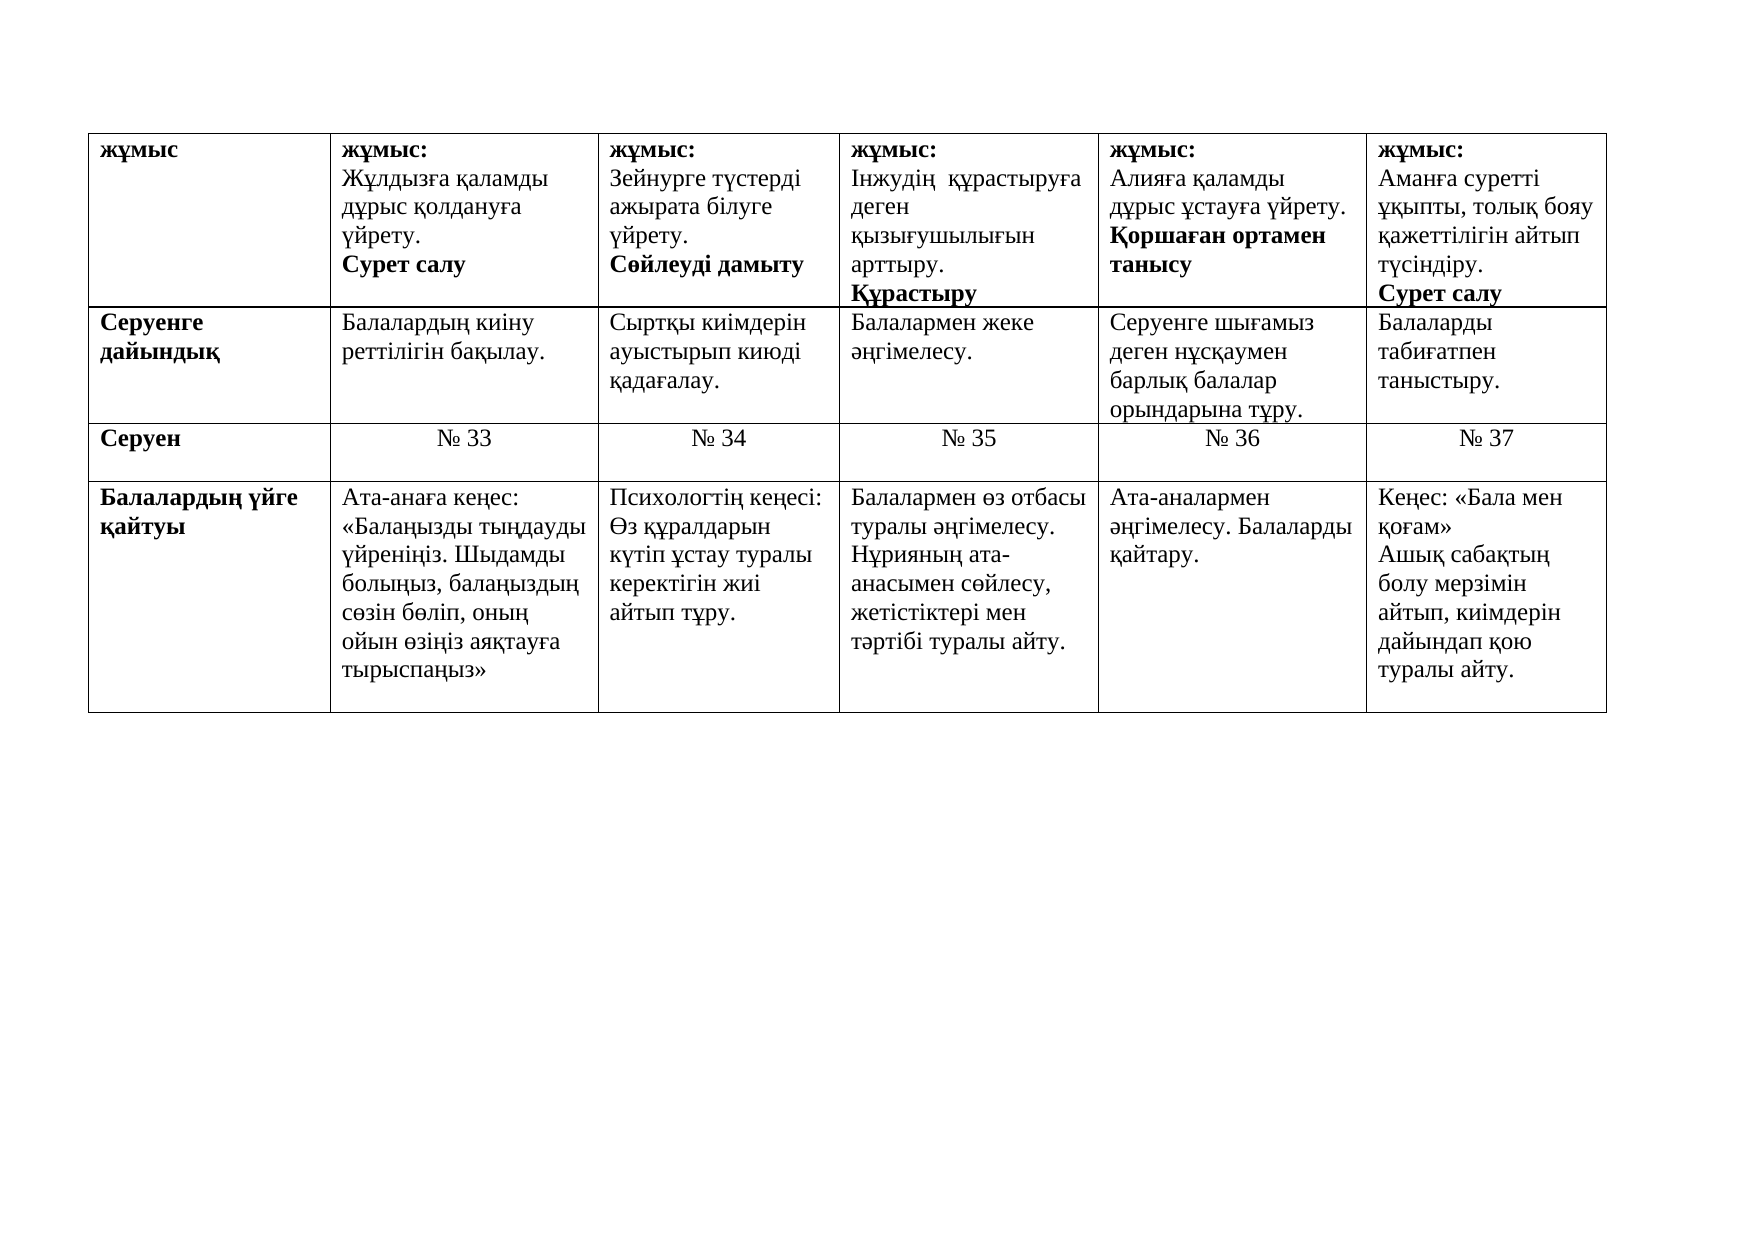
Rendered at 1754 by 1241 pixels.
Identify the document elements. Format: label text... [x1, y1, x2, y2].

table_cell Серуенге шығамыз деген нұсқаумен барлық балалар орындарына тұру. [1099, 308, 1366, 422]
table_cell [331, 134, 598, 306]
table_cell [1099, 134, 1366, 306]
table_cell № 36 [1099, 424, 1366, 481]
table_cell Ата-аналармен әңгімелесу. Балаларды қайтару. [1099, 482, 1366, 712]
table_cell № 34 [599, 424, 839, 481]
table_cell Балалардың киіну реттілігін бақылау. [331, 308, 598, 422]
table_cell Психологтің кеңесі: Өз құралдарын күтіп ұстау туралы керектігін жиі айтып тұру. [599, 482, 839, 712]
table_cell Ата-анаға кеңес: «Балаңызды тыңдауды үйреніңіз. Шыдамды болыңыз, балаңыздың сөзін бөліп, оның ойын өзіңіз аяқтауға тырыспаңыз» [331, 482, 598, 712]
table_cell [599, 134, 839, 306]
table_cell Балаларды табиғатпен таныстыру. [1367, 308, 1606, 422]
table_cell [840, 134, 1098, 306]
table_cell № 33 [331, 424, 598, 481]
table_cell Балалармен жеке әңгімелесу. [840, 308, 1098, 422]
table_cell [1367, 134, 1606, 306]
table_cell Кеңес: «Бала мен қоғам» Ашық сабақтың болу мерзімін айтып, киімдерін дайындап қою туралы айту. [1367, 482, 1606, 712]
table_cell Балалардың үйге қайтуы [89, 482, 330, 712]
table_cell Сыртқы киімдерін ауыстырып киюді қадағалау. [599, 308, 839, 422]
table_cell № 35 [840, 424, 1098, 481]
table_cell № 37 [1367, 424, 1606, 481]
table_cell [89, 134, 330, 306]
table_cell Серуен [89, 424, 330, 481]
table_cell Серуенге дайындық [89, 308, 330, 422]
table_cell Балалармен өз отбасы туралы әңгімелесу. Нұрияның ата-анасымен сөйлесу, жетістіктері мен тәртібі туралы айту. [840, 482, 1098, 712]
